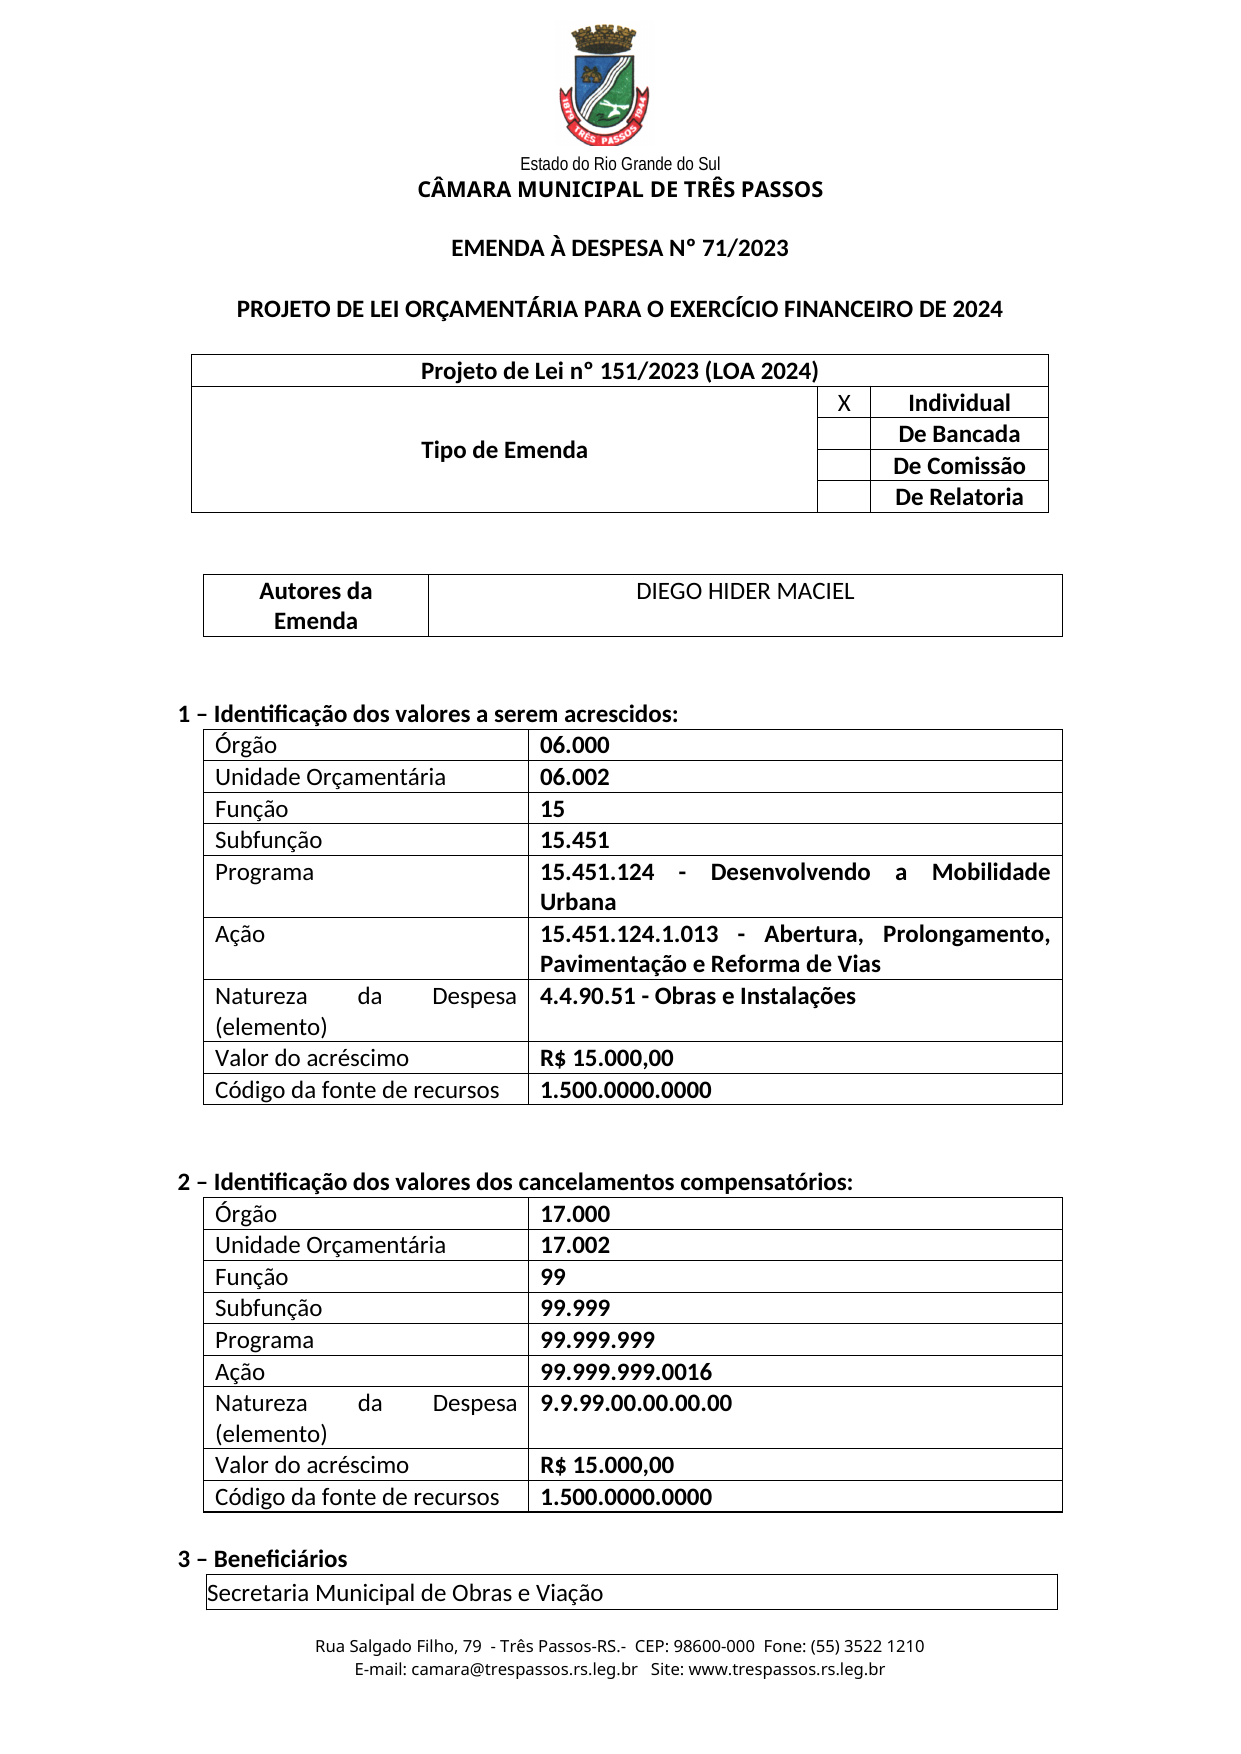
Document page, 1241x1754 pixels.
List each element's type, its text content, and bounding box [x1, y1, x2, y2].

table_cell Ação [204, 918, 528, 979]
table_cell 99 [529, 1261, 1062, 1292]
table_cell R$ 15.000,00 [529, 1449, 1062, 1480]
text EMENDA À DESPESA Nº 71/2023 [177, 232, 1063, 262]
table_cell 17.002 [529, 1230, 1062, 1260]
text PROJETO DE LEI ORÇAMENTÁRIA PARA O EXERCÍCIO FINANCEIRO DE 2024 [177, 293, 1063, 323]
table_header 06.000 [529, 730, 1062, 760]
table_cell R$ 15.000,00 [529, 1042, 1062, 1073]
table_cell Programa [204, 856, 528, 917]
table_header DIEGO HIDER MACIEL [429, 575, 1062, 636]
table_cell De Comissão [871, 450, 1048, 480]
text 2 – Identificação dos valores dos cancelamentos compensatórios: [177, 1166, 1063, 1197]
table_cell 1.500.0000.0000 [529, 1481, 1062, 1511]
table_cell Natureza da Despesa (elemento) [204, 1387, 528, 1448]
table_header 17.000 [529, 1198, 1062, 1228]
table_header Projeto de Lei nº 151/2023 (LOA 2024) [192, 355, 1048, 386]
table_cell Individual [871, 387, 1048, 417]
table_cell X [818, 387, 870, 417]
table_cell Programa [204, 1324, 528, 1355]
table_cell 99.999.999.0016 [529, 1356, 1062, 1386]
table_cell 9.9.99.00.00.00.00 [529, 1387, 1062, 1448]
picture [554, 20, 655, 146]
table_cell 99.999 [529, 1293, 1062, 1323]
table_cell Função [204, 793, 528, 823]
table_cell [818, 450, 870, 480]
table_cell 1.500.0000.0000 [529, 1074, 1062, 1104]
text 3 – Beneficiários [177, 1543, 1063, 1573]
table_cell 99.999.999 [529, 1324, 1062, 1355]
table_header Órgão [204, 1198, 528, 1228]
table_cell Função [204, 1261, 528, 1292]
table_cell Unidade Orçamentária [204, 761, 528, 792]
table_cell Natureza da Despesa (elemento) [204, 980, 528, 1041]
table_cell Valor do acréscimo [204, 1042, 528, 1073]
table_cell De Relatoria [871, 481, 1048, 512]
table_cell [818, 481, 870, 512]
table_cell Ação [204, 1356, 528, 1386]
table_cell Subfunção [204, 824, 528, 855]
text 1 – Identificação dos valores a serem acrescidos: [177, 698, 1063, 729]
table_cell 15 [529, 793, 1062, 823]
table_cell Código da fonte de recursos [204, 1074, 528, 1104]
table_cell [818, 418, 870, 449]
table_cell 15.451 [529, 824, 1062, 855]
table_cell 4.4.90.51 - Obras e Instalações [529, 980, 1062, 1041]
table_cell 15.451.124.1.013 - Abertura, Prolongamento, Pavimentação e Reforma de Vias [529, 918, 1062, 979]
table_cell Valor do acréscimo [204, 1449, 528, 1480]
table_cell Código da fonte de recursos [204, 1481, 528, 1511]
table_cell Tipo de Emenda [192, 387, 817, 512]
table_header Autores da Emenda [204, 575, 428, 636]
table_cell Subfunção [204, 1293, 528, 1323]
table_cell De Bancada [871, 418, 1048, 449]
table_cell Unidade Orçamentária [204, 1230, 528, 1260]
table_cell 15.451.124 - Desenvolvendo a Mobilidade Urbana [529, 856, 1062, 917]
table_header Órgão [204, 730, 528, 760]
table_cell 06.002 [529, 761, 1062, 792]
text Secretaria Municipal de Obras e Viação [207, 1575, 1057, 1609]
